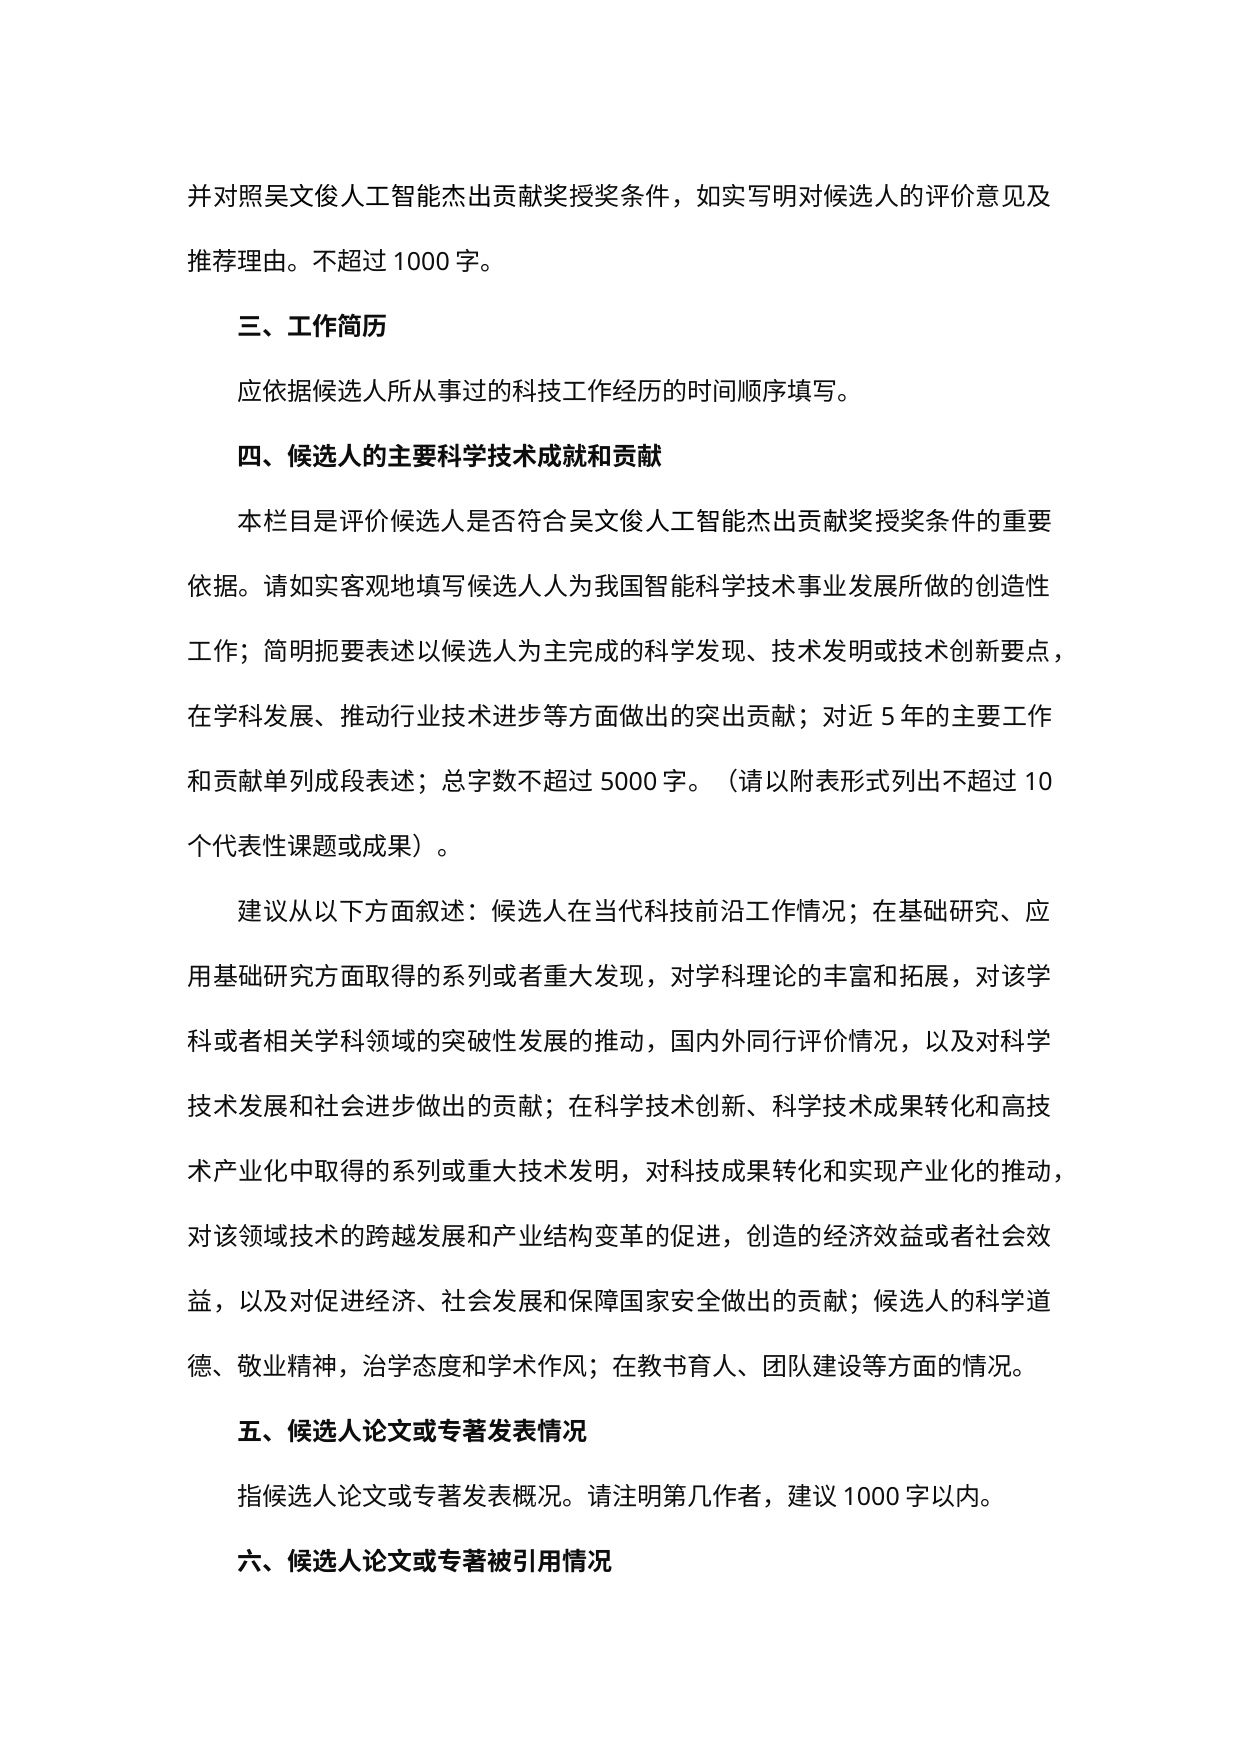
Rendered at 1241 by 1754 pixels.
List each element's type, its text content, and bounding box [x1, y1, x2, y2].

text 建议从以下方面叙述：候选人在当代科技前沿工作情况；在基础研究、应用基础研究方面取得的系列或者重大发现，对学科理论的丰富和拓展，对该学科或者相关学科领域的突破性发展的推动，国内外同行评价情况，以及对科学技术发展和社会进步做出的贡献；在科学技术创新、科学技术成果转化和高技术产业化中取得的系列或重大技术发明，对科技成果转化和实现产业化的推动，对该领域技术的跨越发展和产业结构变革的促进，创造的经济效益或者社会效益，以及对促进经济、社会发展和保障国家安全做出的贡献；候选人的科学道德、敬业精神，治学态度和学术作风；在教书育人、团队建设等方面的情况。 [187, 877, 1053, 1397]
text 六、候选人论文或专著被引用情况 [187, 1527, 1053, 1592]
text 五、候选人论文或专著发表情况 [187, 1397, 1053, 1462]
text 应依据候选人所从事过的科技工作经历的时间顺序填写。 [187, 357, 1053, 422]
text 本栏目是评价候选人是否符合吴文俊人工智能杰出贡献奖授奖条件的重要依据。请如实客观地填写候选人人为我国智能科学技术事业发展所做的创造性工作；简明扼要表述以候选人为主完成的科学发现、技术发明或技术创新要点，在学科发展、推动行业技术进步等方面做出的突出贡献；对近5年的主要工作和贡献单列成段表述；总字数不超过5000字。（请以附表形式列出不超过10个代表性课题或成果）。 [187, 487, 1053, 877]
text 三、工作简历 [187, 292, 1053, 357]
text 指候选人论文或专著发表概况。请注明第几作者，建议1000字以内。 [187, 1462, 1053, 1527]
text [187, 162, 1053, 292]
text 四、候选人的主要科学技术成就和贡献 [187, 422, 1053, 487]
